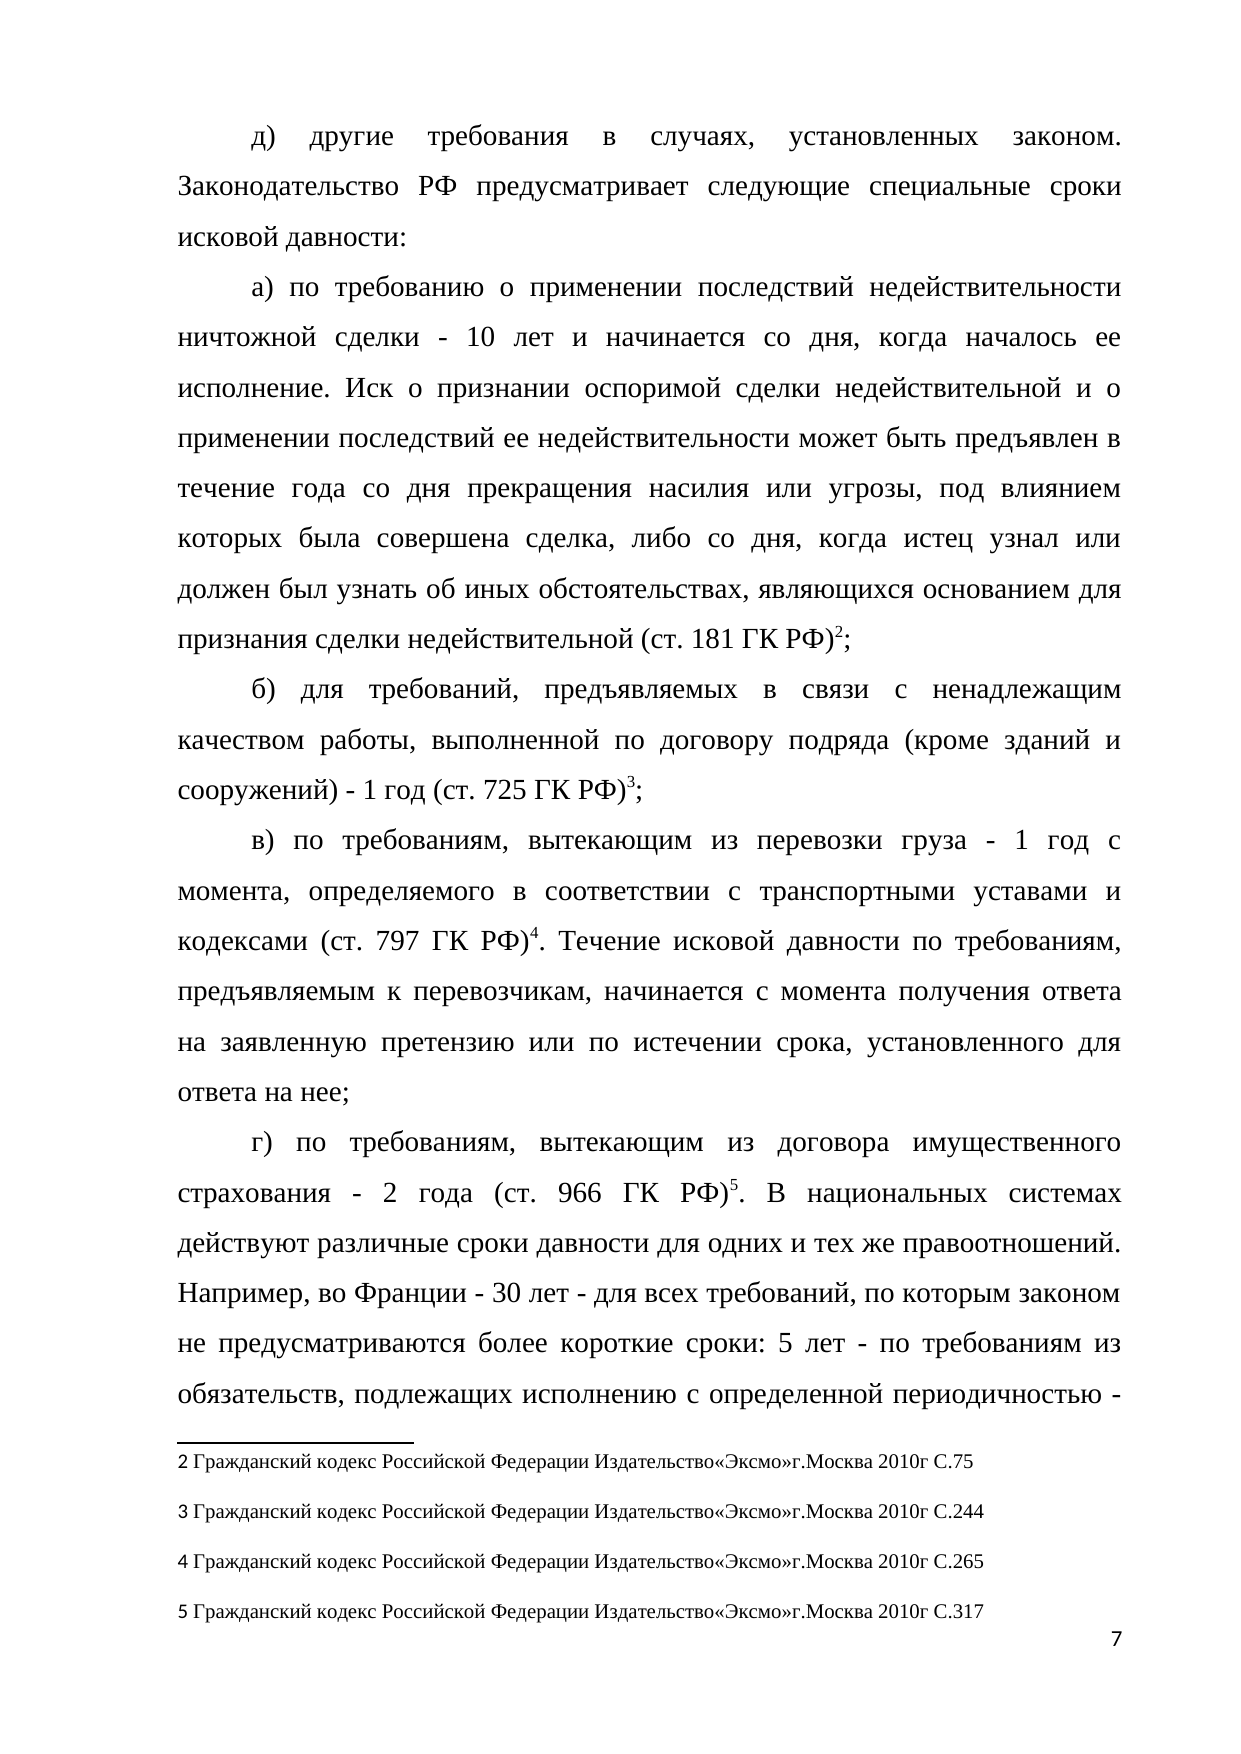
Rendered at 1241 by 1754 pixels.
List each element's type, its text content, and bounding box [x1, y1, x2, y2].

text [177, 1124, 1122, 1409]
text б) для требований, предъявляемых в связи с ненадлежащим качеством работы, выполненной по договору подряда (кроме зданий и сооружений) - 1 год (ст. 725 ГК РФ); [177, 672, 1122, 806]
text д) другие требования в случаях, установленных законом. Законодательство РФ предусматривает следующие специальные сроки исковой давности: [177, 118, 1122, 252]
text а) по требованию о применении последствий недействительности ничтожной сделки - 10 лет и начинается со дня, когда началось ее исполнение. Иск о признании оспоримой сделки недействительной и о применении последствий ее недействительности может быть предъявлен в течение года со дня прекращения насилия или угрозы, под влиянием которых была совершена сделка, либо со дня, когда истец узнал или должен был узнать об иных обстоятельствах, являющихся основанием для признания сделки недействительной (ст. 181 ГК РФ); [177, 269, 1122, 655]
text в) по требованиям, вытекающим из перевозки груза - 1 год с момента, определяемого в соответствии с транспортными уставами и кодексами (ст. 797 ГК РФ). Течение исковой давности по требованиям, предъявляемым к перевозчикам, начинается с момента получения ответа на заявленную претензию или по истечении срока, установленного для ответа на нее; [177, 822, 1122, 1108]
